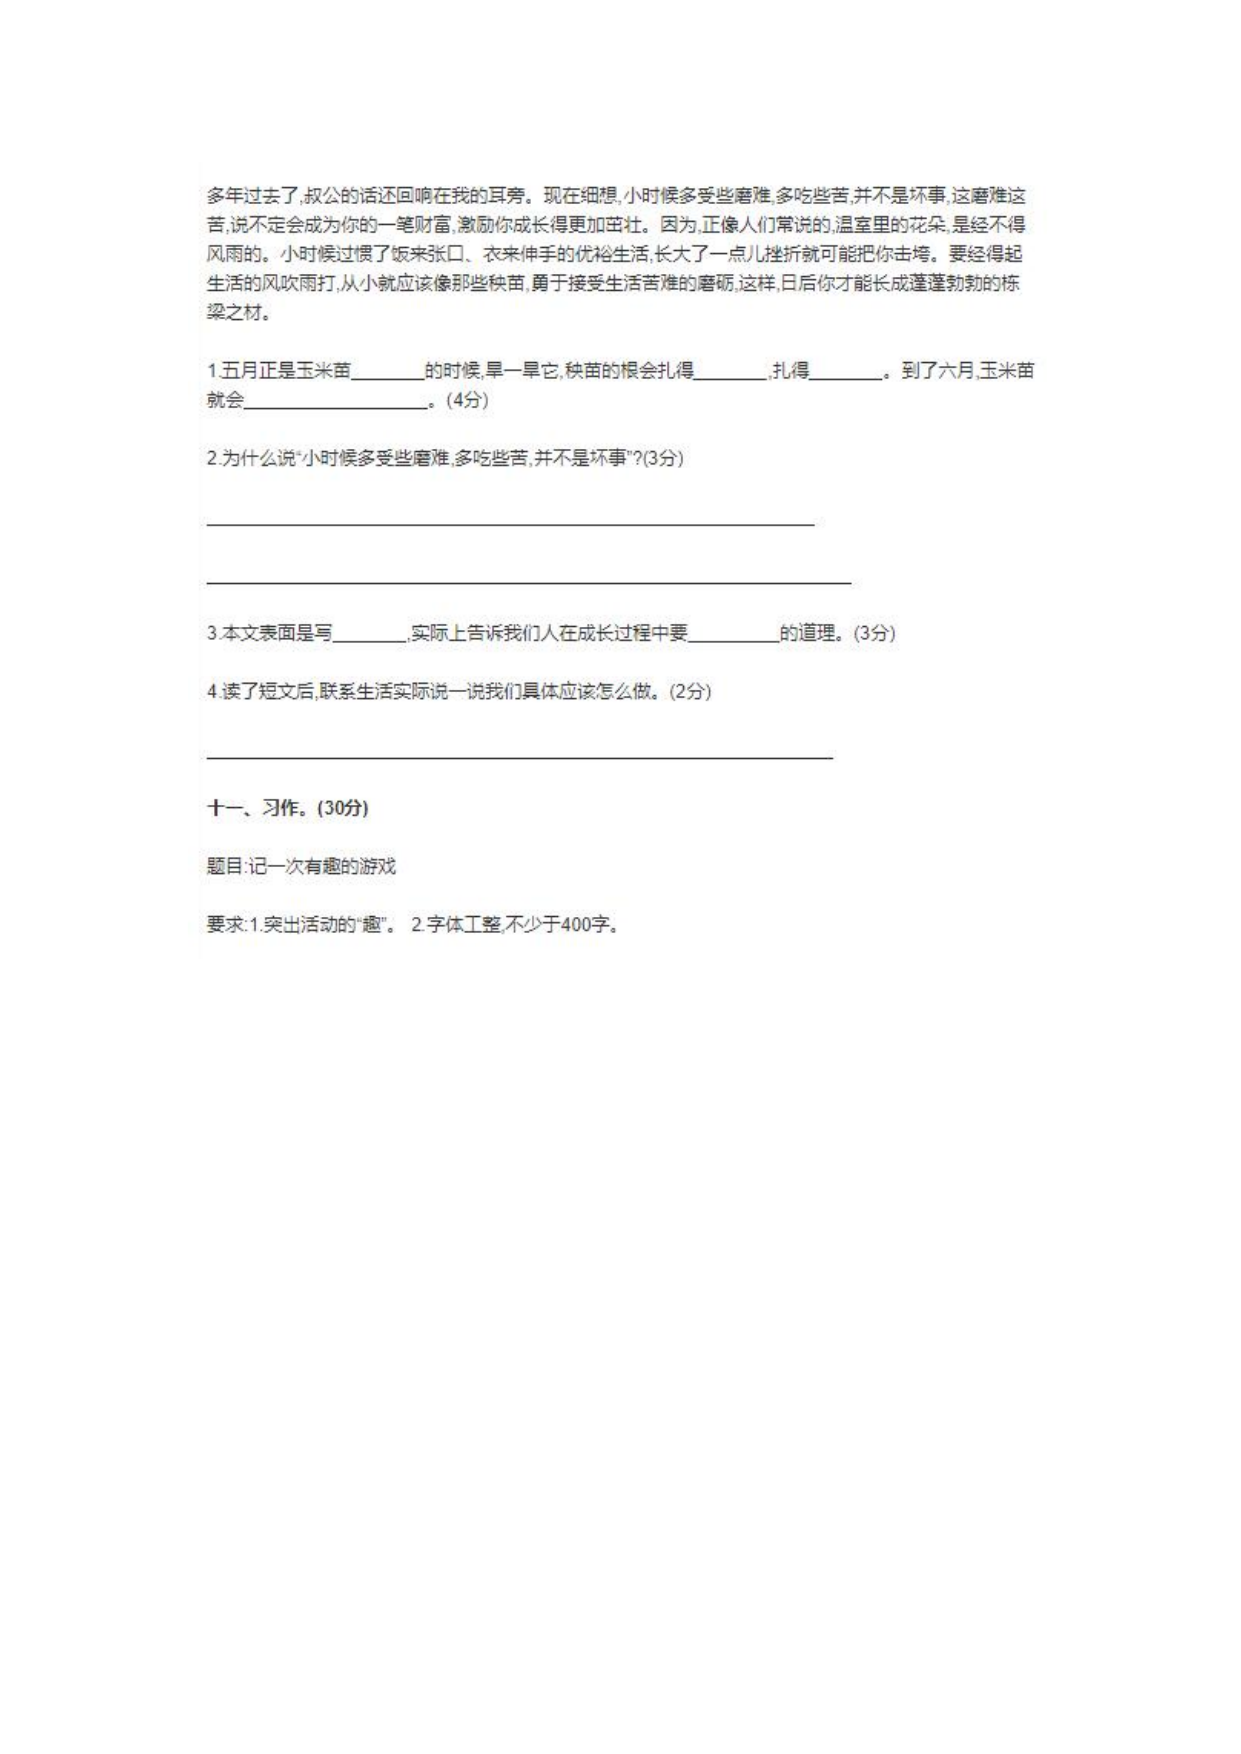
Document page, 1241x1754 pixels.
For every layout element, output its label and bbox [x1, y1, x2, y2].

picture [187, 162, 1053, 959]
